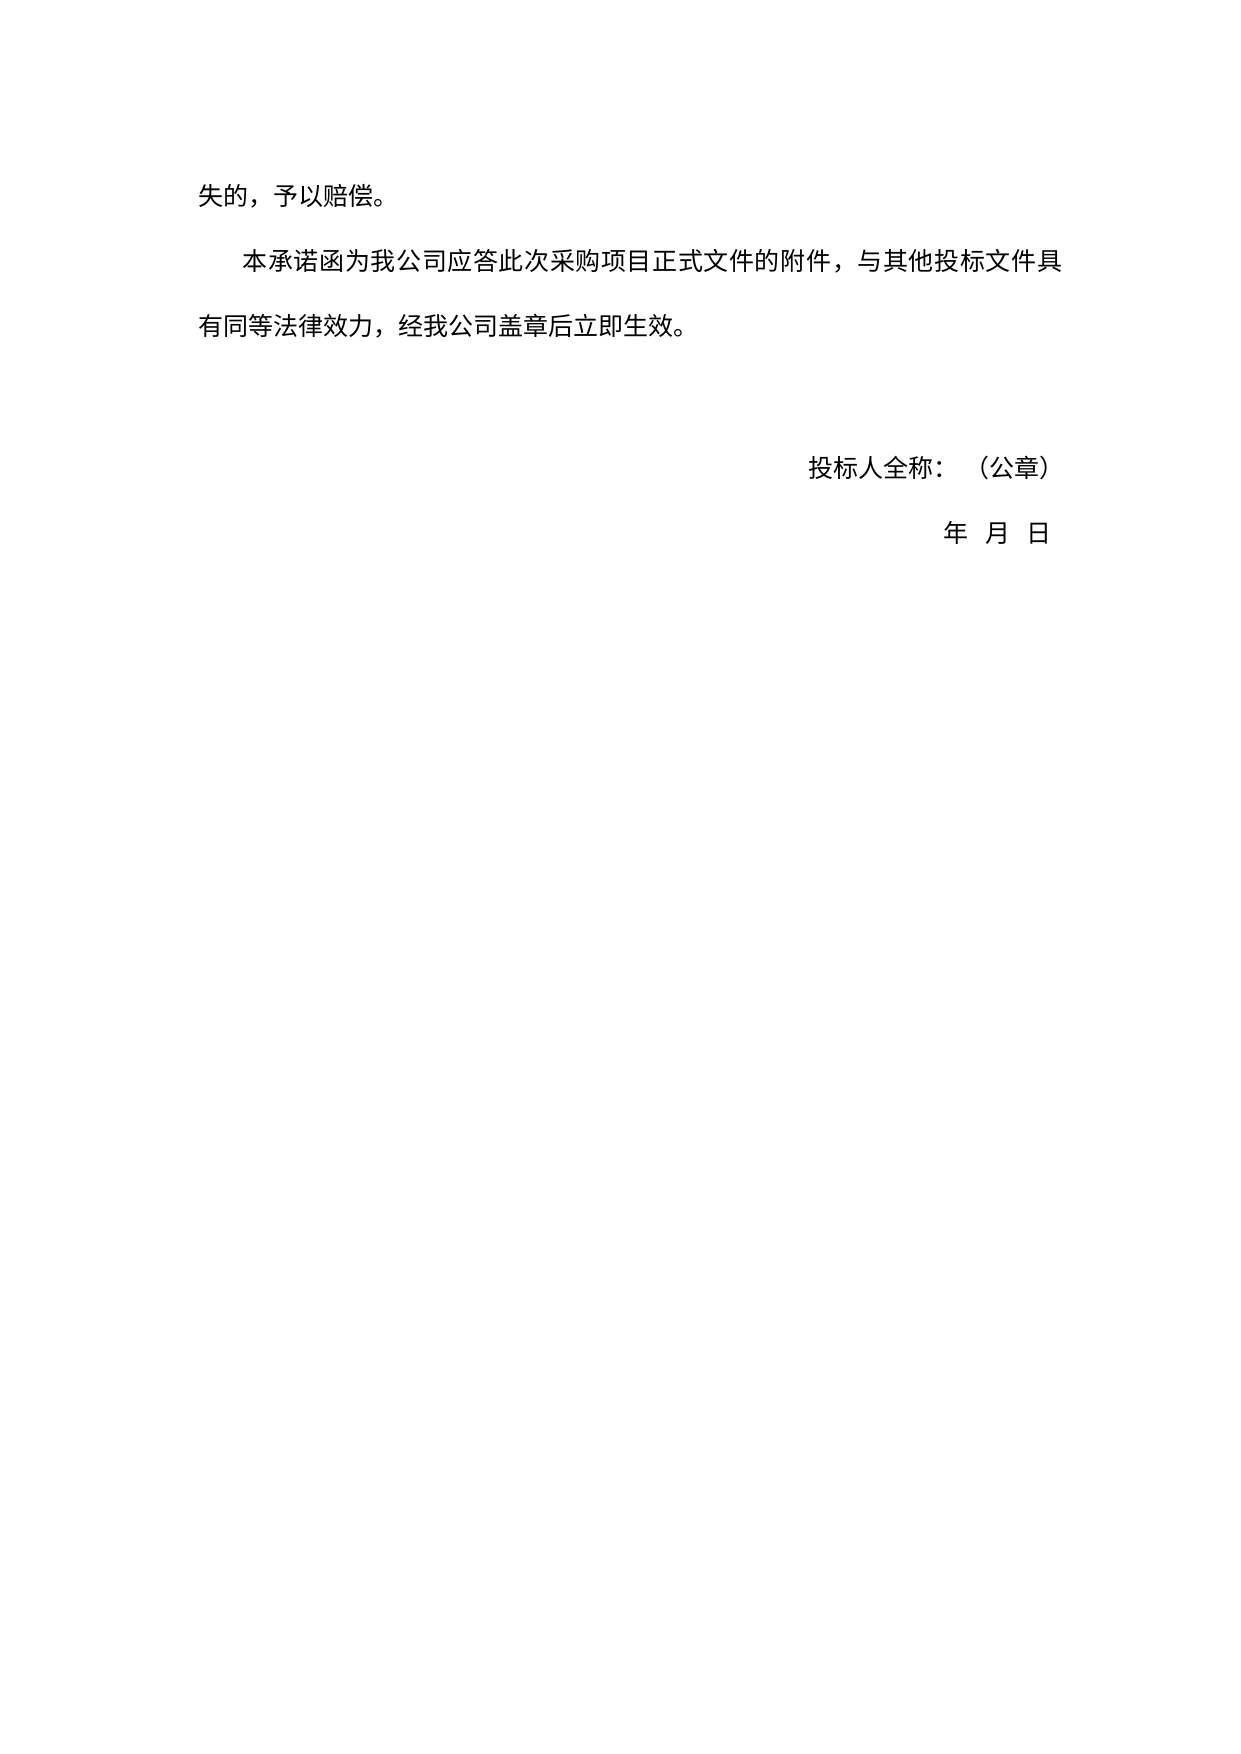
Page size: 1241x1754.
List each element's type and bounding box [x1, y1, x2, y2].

table_header [188, 162, 1075, 629]
